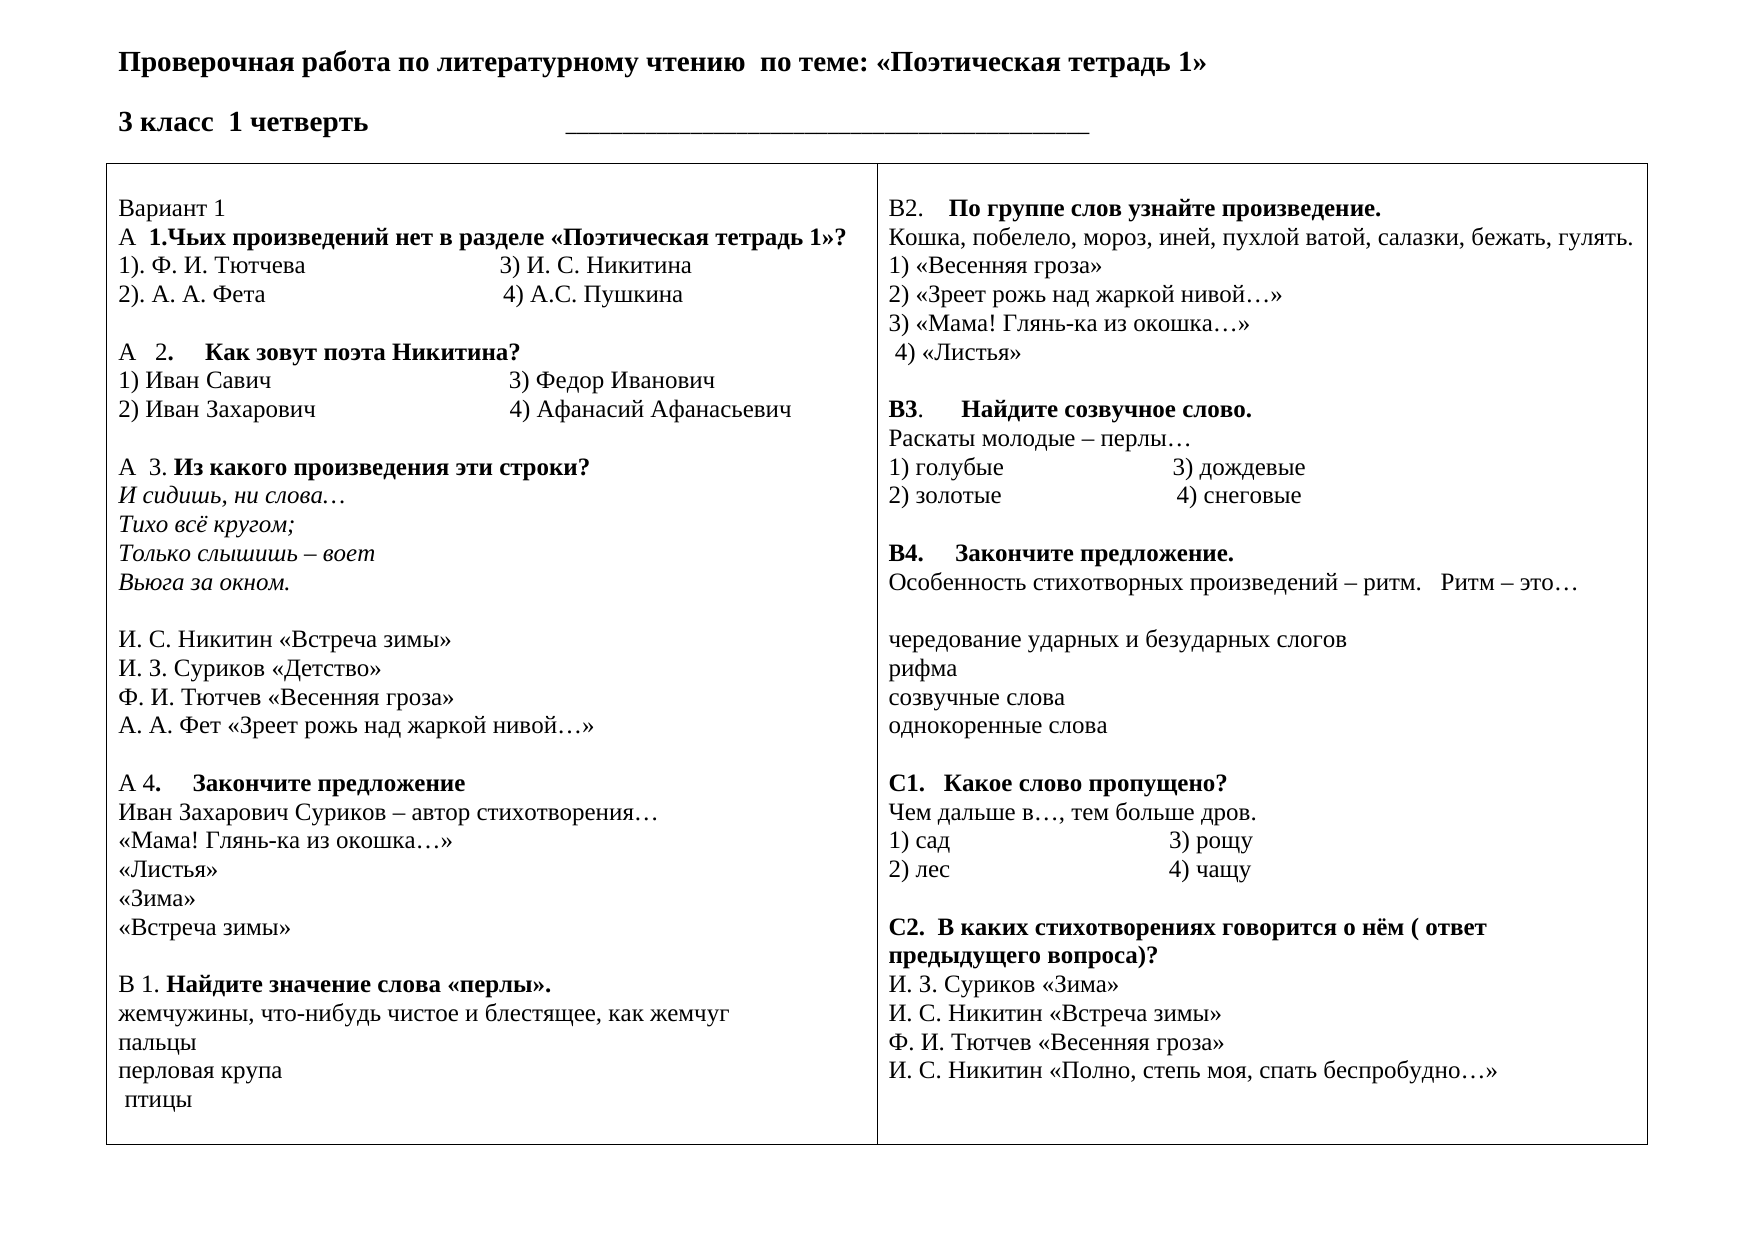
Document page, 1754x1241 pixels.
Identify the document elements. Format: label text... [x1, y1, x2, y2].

text 3 класс 1 четверть ______________________________________________ [118, 104, 1636, 137]
table_header В2. По группе слов узнайте произведение. Кошка, побелело, мороз, иней, пухлой ватой, салазки, бежать, гулять. 1) «Весенняя гроза» 2) «Зреет рожь над жаркой нивой…» 3) «Мама! Глянь-ка из окошка…» 4) «Листья» В3. Найдите созвучное слово. Раскаты молодые – перлы… 1) голубые 3) дождевые 2) золотые 4) снеговые В4. Закончите предложение. Особенность стихотворных произведений – ритм. Ритм – это… чередование ударных и безударных слогов рифма созвучные слова однокоренные слова С1. Какое слово пропущено? Чем дальше в…, тем больше дров. 1) сад 3) рощу 2) лес 4) чащу С2. В каких стихотворениях говорится о нём ( ответ предыдущего вопроса)? И. З. Суриков «Зима» И. С. Никитин «Встреча зимы» Ф. И. Тютчев «Весенняя гроза» И. С. Никитин «Полно, степь моя, спать беспробудно…» [878, 164, 1647, 1143]
table_header Вариант 1 А 1.Чьих произведений нет в разделе «Поэтическая тетрадь 1»? 1). Ф. И. Тютчева 3) И. С. Никитина 2). А. А. Фета 4) А.С. Пушкина А 2. Как зовут поэта Никитина? 1) Иван Савич 3) Федор Иванович 2) Иван Захарович 4) Афанасий Афанасьевич А 3. Из какого произведения эти строки? И сидишь, ни слова… Тихо всё кругом; Только слышишь – воет Вьюга за окном. И. С. Никитин «Встреча зимы» И. З. Суриков «Детство» Ф. И. Тютчев «Весенняя гроза» А. А. Фет «Зреет рожь над жаркой нивой…» А 4. Закончите предложение Иван Захарович Суриков – автор стихотворения… «Мама! Глянь-ка из окошка…» «Листья» «Зима» «Встреча зимы» В 1. Найдите значение слова «перлы». жемчужины, что-нибудь чистое и блестящее, как жемчуг пальцы перловая крупа птицы [107, 164, 877, 1143]
text Проверочная работа по литературному чтению по теме: «Поэтическая тетрадь 1» [118, 44, 1636, 78]
